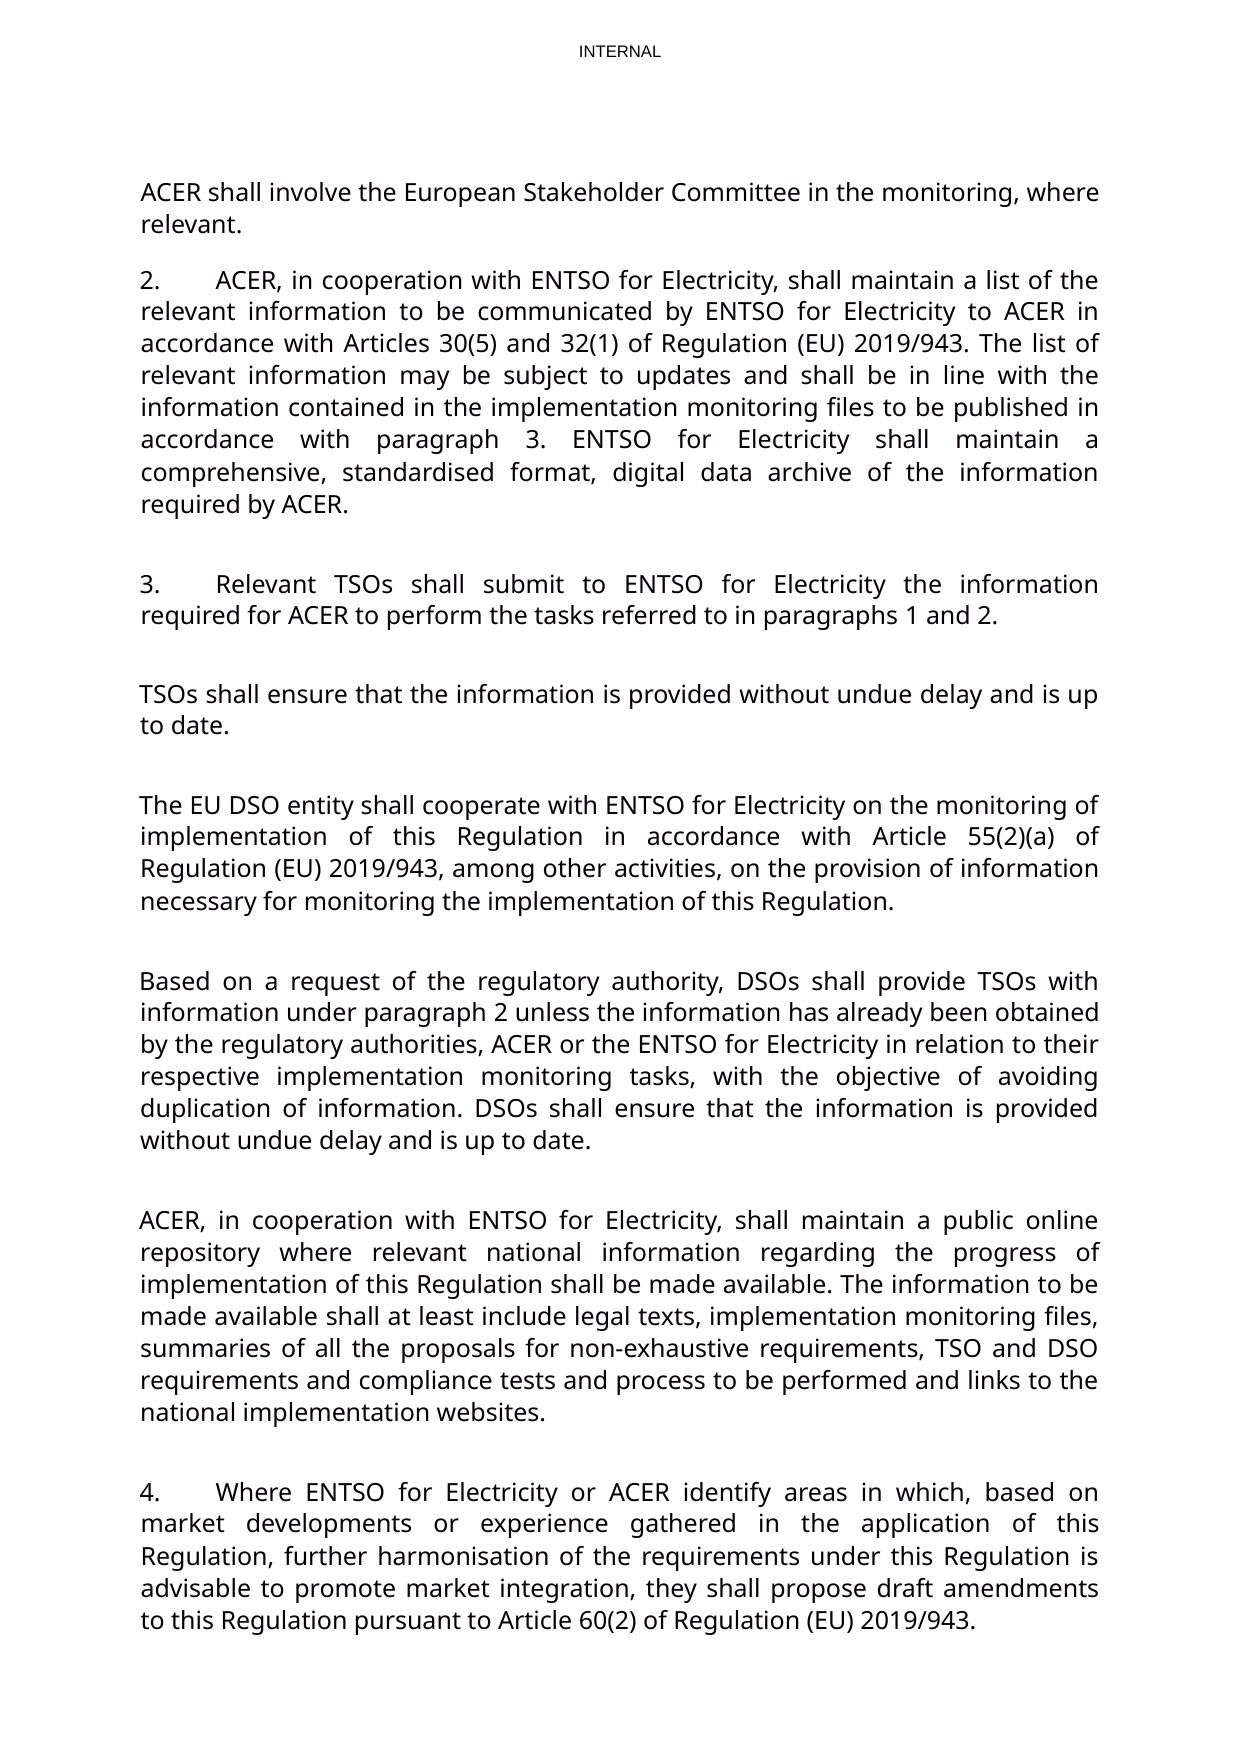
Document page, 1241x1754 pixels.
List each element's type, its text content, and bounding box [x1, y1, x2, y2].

text The EU DSO entity shall cooperate with ENTSO for Electricity on the monitoring of implementation of this Regulation in accordance with Article 55(2)(a) of Regulation (EU) 2019/943, among other activities, on the provision of information necessary for monitoring the implementation of this Regulation. [139, 789, 1100, 917]
text Based on a request of the regulatory authority, DSOs shall provide TSOs with information under paragraph 2 unless the information has already been obtained by the regulatory authorities, ACER or the ENTSO for Electricity in relation to their respective implementation monitoring tasks, with the objective of avoiding duplication of information. DSOs shall ensure that the information is provided without undue delay and is up to date. [139, 964, 1100, 1157]
text ACER shall involve the European Stakeholder Committee in the monitoring, where relevant. [140, 176, 1100, 240]
list Where ENTSO for Electricity or ACER identify areas in which, based on market developments or experience gathered in the application of this Regulation, further harmonisation of the requirements under this Regulation is advisable to promote market integration, they shall propose draft amendments to this Regulation pursuant to Article 60(2) of Regulation (EU) 2019/943. [139, 1476, 1100, 1636]
list Relevant TSOs shall submit to ENTSO for Electricity the information required for ACER to perform the tasks referred to in paragraphs 1 and 2. [139, 568, 1100, 632]
list ACER, in cooperation with ENTSO for Electricity, shall maintain a list of the relevant information to be communicated by ENTSO for Electricity to ACER in accordance with Articles 30(5) and 32(1) of Regulation (EU) 2019/943. The list of relevant information may be subject to updates and shall be in line with the information contained in the implementation monitoring files to be published in accordance with paragraph 3. ENTSO for Electricity shall maintain a comprehensive, standardised format, digital data archive of the information required by ACER. [139, 264, 1100, 520]
text TSOs shall ensure that the information is provided without undue delay and is up to date. [139, 678, 1100, 742]
text ACER, in cooperation with ENTSO for Electricity, shall maintain a public online repository where relevant national information regarding the progress of implementation of this Regulation shall be made available. The information to be made available shall at least include legal texts, implementation monitoring files, summaries of all the proposals for non-exhaustive requirements, TSO and DSO requirements and compliance tests and process to be performed and links to the national implementation websites. [139, 1204, 1100, 1429]
